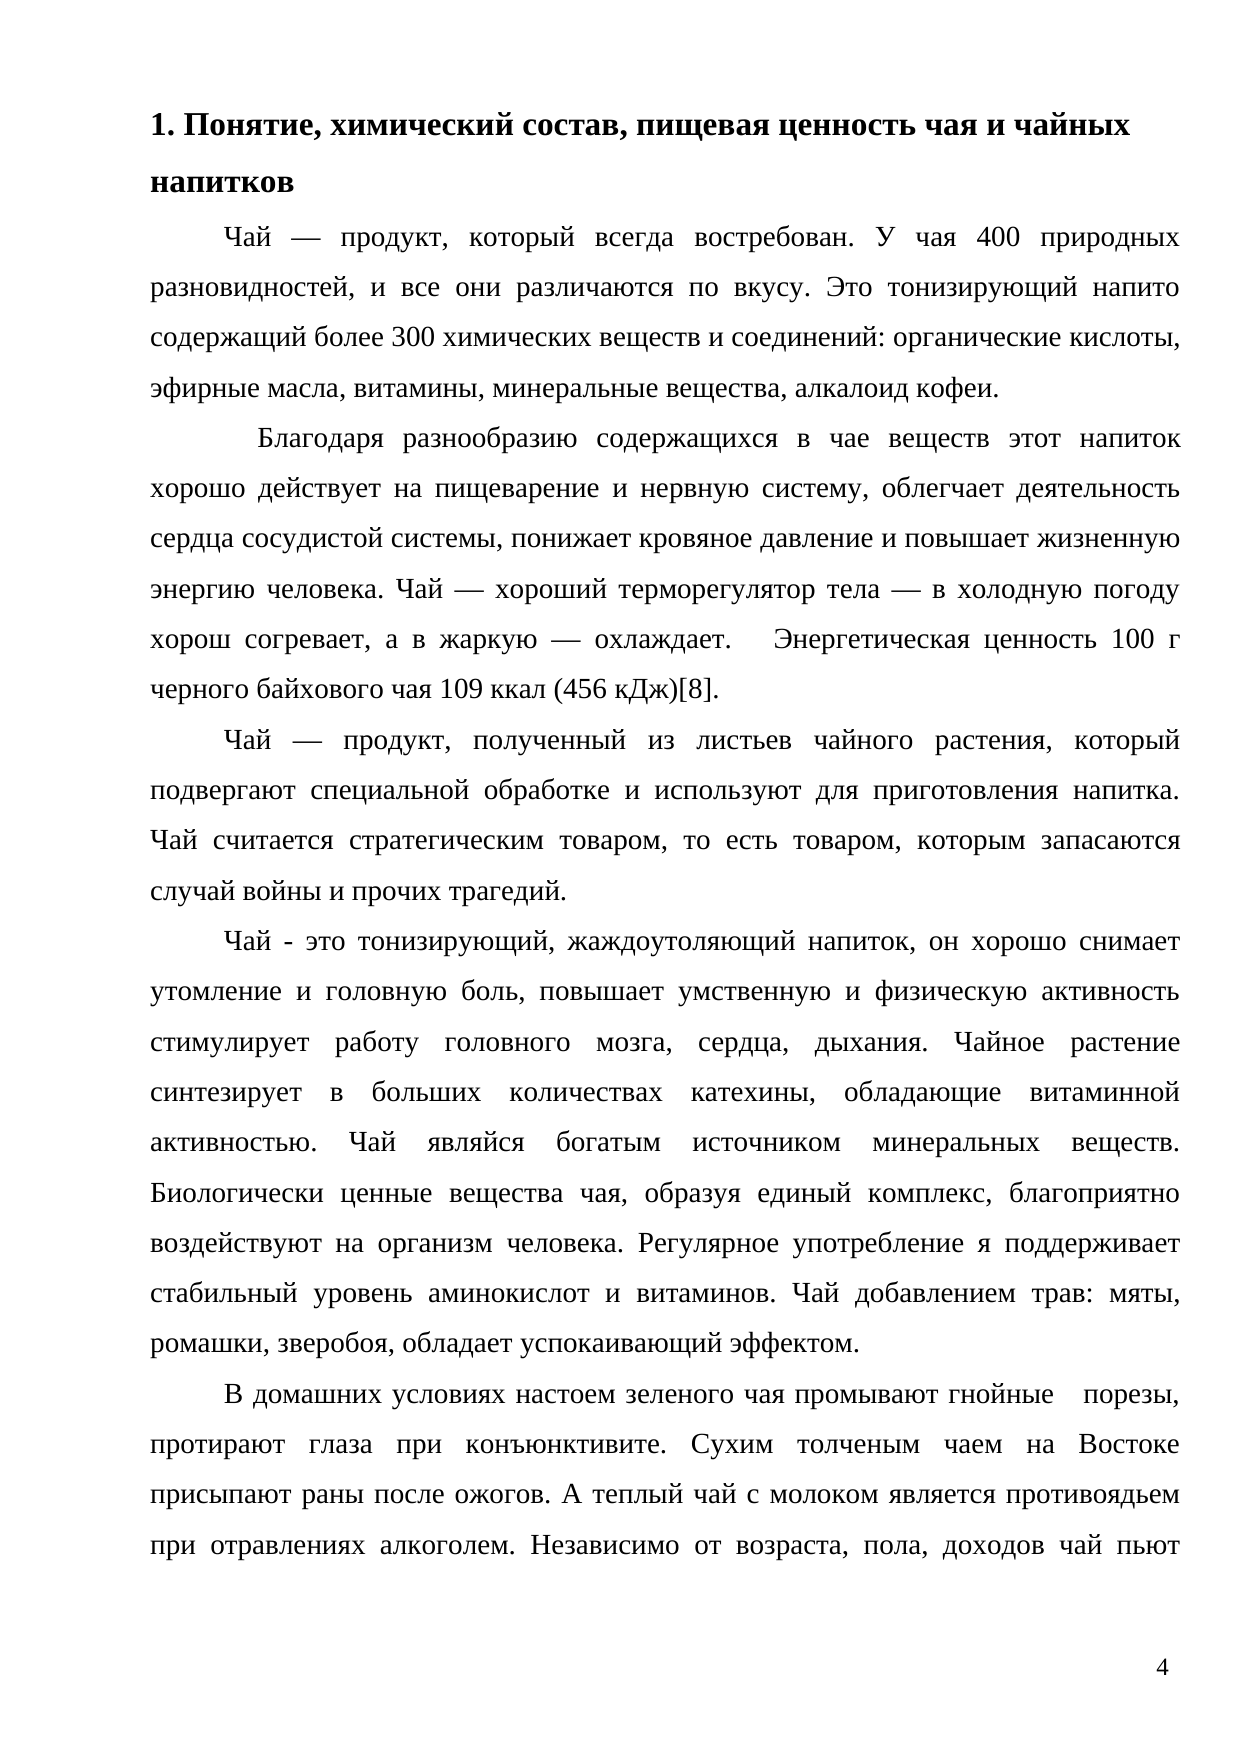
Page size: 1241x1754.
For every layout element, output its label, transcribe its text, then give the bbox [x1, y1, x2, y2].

text Благодаря разнообразию содержащихся в чае веществ этот напиток хорошо действует на пищеварение и нервную систему, облегчает деятельность сердца сосудистой системы, понижает кровяное давление и повышает жизненную энергию человека. Чай — хороший терморегулятор тела — в холодную погоду хорош согревает, а в жаркую — охлаждает. Энергетическая ценность 100 г черного байхового чая 109 ккал (456 кДж)[8]. [150, 420, 1181, 705]
text Чай — продукт, который всегда востребован. У чая 400 природных разновидностей, и все они различаются по вкусу. Это тонизирующий напито содержащий более 300 химических веществ и соединений: органические кислоты, эфирные масла, витамины, минеральные вещества, алкалоид кофеи. [150, 219, 1181, 403]
text Чай — продукт, полученный из листьев чайного растения, который подвергают специальной обработке и используют для приготовления напитка. Чай считается стратегическим товаром, то есть товаром, которым запасаются случай войны и прочих трагедий. [150, 722, 1181, 906]
text 1. Понятие, химический состав, пищевая ценность чая и чайных напитков [150, 104, 1181, 199]
text Чай - это тонизирующий, жаждоутоляющий напиток, он хорошо снимает утомление и головную боль, повышает умственную и физическую активность стимулирует работу головного мозга, сердца, дыхания. Чайное растение синтезирует в больших количествах катехины, обладающие витаминной активностью. Чай являйся богатым источником минеральных веществ. Биологически ценные вещества чая, образуя единый комплекс, благоприятно воздействуют на организм человека. Регулярное употребление я поддерживает стабильный уровень аминокислот и витаминов. Чай добавлением трав: мяты, ромашки, зверобоя, обладает успокаивающий эффектом. [150, 923, 1181, 1359]
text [150, 1376, 1181, 1560]
